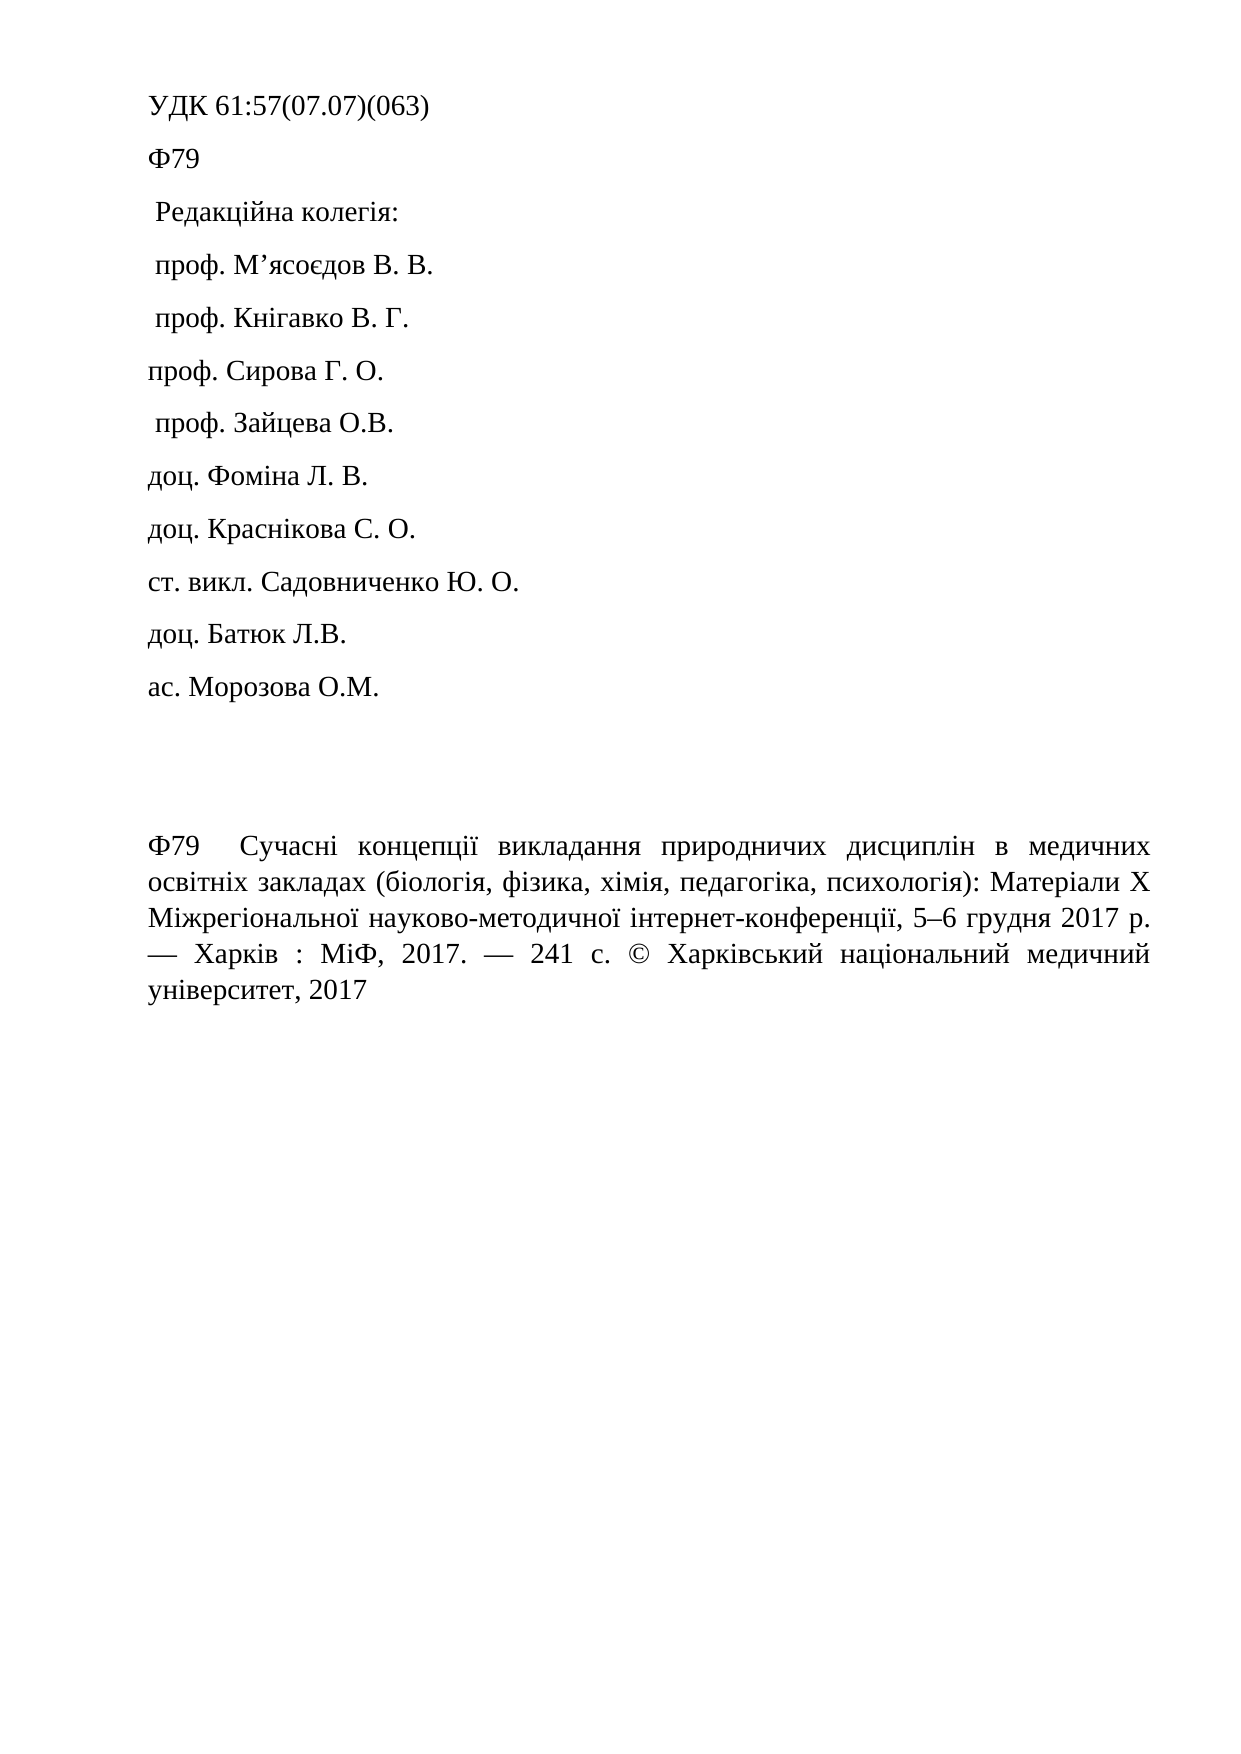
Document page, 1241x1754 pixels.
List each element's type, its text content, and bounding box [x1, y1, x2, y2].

text проф. Сирова Г. О. [148, 353, 1152, 386]
text Ф79 [148, 141, 1152, 175]
text Редакційна колегія: [148, 194, 1152, 228]
text проф. М’ясоєдов В. В. [148, 247, 1152, 281]
text проф. Зайцева О.В. [148, 405, 1152, 439]
text ас. Морозова О.М. [148, 669, 1152, 703]
text доц. Батюк Л.В. [148, 617, 1152, 650]
text ст. викл. Садовниченко Ю. О. [148, 564, 1152, 597]
text УДК 61:57(07.07)(063) [148, 88, 1152, 122]
text доц. Краснікова С. О. [148, 511, 1152, 544]
text доц. Фоміна Л. В. [148, 458, 1152, 492]
text Ф79 Сучасні концепції викладання природничих дисциплін в медичних освітніх закладах (біологія, фізика, хімія, педагогіка, психологія): Матеріали X Міжрегіональної науково-методичної інтернет-конференції, 5–6 грудня 2017 р. — Харків : МіФ, 2017. — 241 с. © Харківський національний медичний університет, 2017 [148, 828, 1152, 1006]
text проф. Кнігавко В. Г. [148, 300, 1152, 333]
